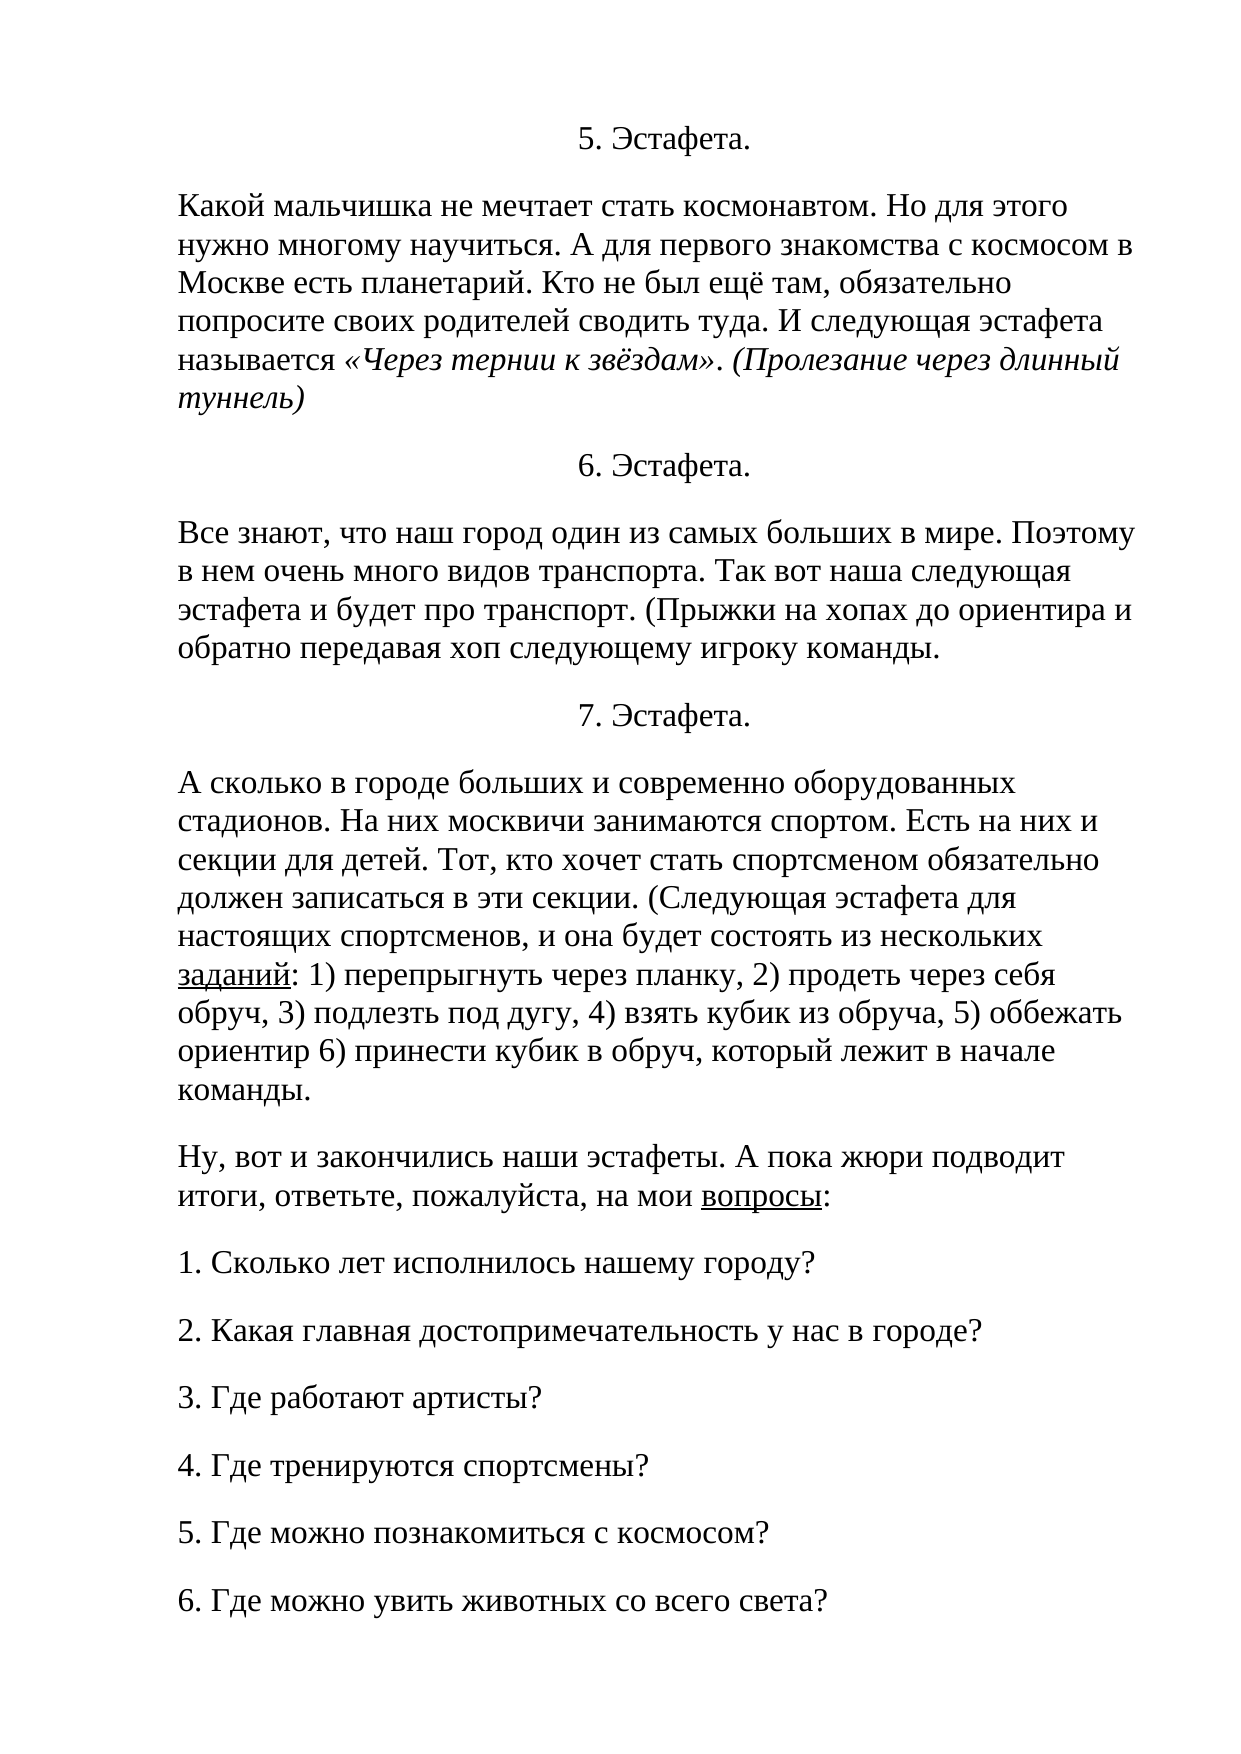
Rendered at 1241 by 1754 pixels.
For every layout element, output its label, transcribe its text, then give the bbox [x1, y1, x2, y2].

text А сколько в городе больших и современно оборудованных стадионов. На них москвичи занимаются спортом. Есть на них и секции для детей. Тот, кто хочет стать спортсменом обязательно должен записаться в эти секции. (Следующая эстафета для настоящих спортсменов, и она будет состоять из нескольких заданий: 1) перепрыгнуть через планку, 2) продеть через себя обруч, 3) подлезть под дугу, 4) взять кубик из обруча, 5) оббежать ориентир 6) принести кубик в обруч, который лежит в начале команды. [177, 762, 1152, 1107]
text 3. Где работают артисты? [177, 1377, 1152, 1416]
text 2. Какая главная достопримечательность у нас в городе? [177, 1310, 1152, 1348]
text 6. Эстафета. [177, 445, 1152, 483]
text 5. Где можно познакомиться с космосом? [177, 1512, 1152, 1551]
text Какой мальчишка не мечтает стать космонавтом. Но для этого нужно многому научиться. А для первого знакомства с космосом в Москве есть планетарий. Кто не был ещё там, обязательно попросите своих родителей сводить туда. И следующая эстафета называется «Через тернии к звёздам». (Пролезание через длинный туннель) [177, 186, 1152, 416]
text 6. Где можно увить животных со всего света? [177, 1580, 1152, 1618]
text 5. Эстафета. [177, 118, 1152, 156]
text 1. Сколько лет исполнилось нашему городу? [177, 1242, 1152, 1281]
text Ну, вот и закончились наши эстафеты. А пока жюри подводит итоги, ответьте, пожалуйста, на мои вопросы: [177, 1136, 1152, 1213]
text 7. Эстафета. [177, 695, 1152, 733]
text 4. Где тренируются спортсмены? [177, 1445, 1152, 1483]
text Все знают, что наш город один из самых больших в мире. Поэтому в нем очень много видов транспорта. Так вот наша следующая эстафета и будет про транспорт. (Прыжки на хопах до ориентира и обратно передавая хоп следующему игроку команды. [177, 512, 1152, 666]
